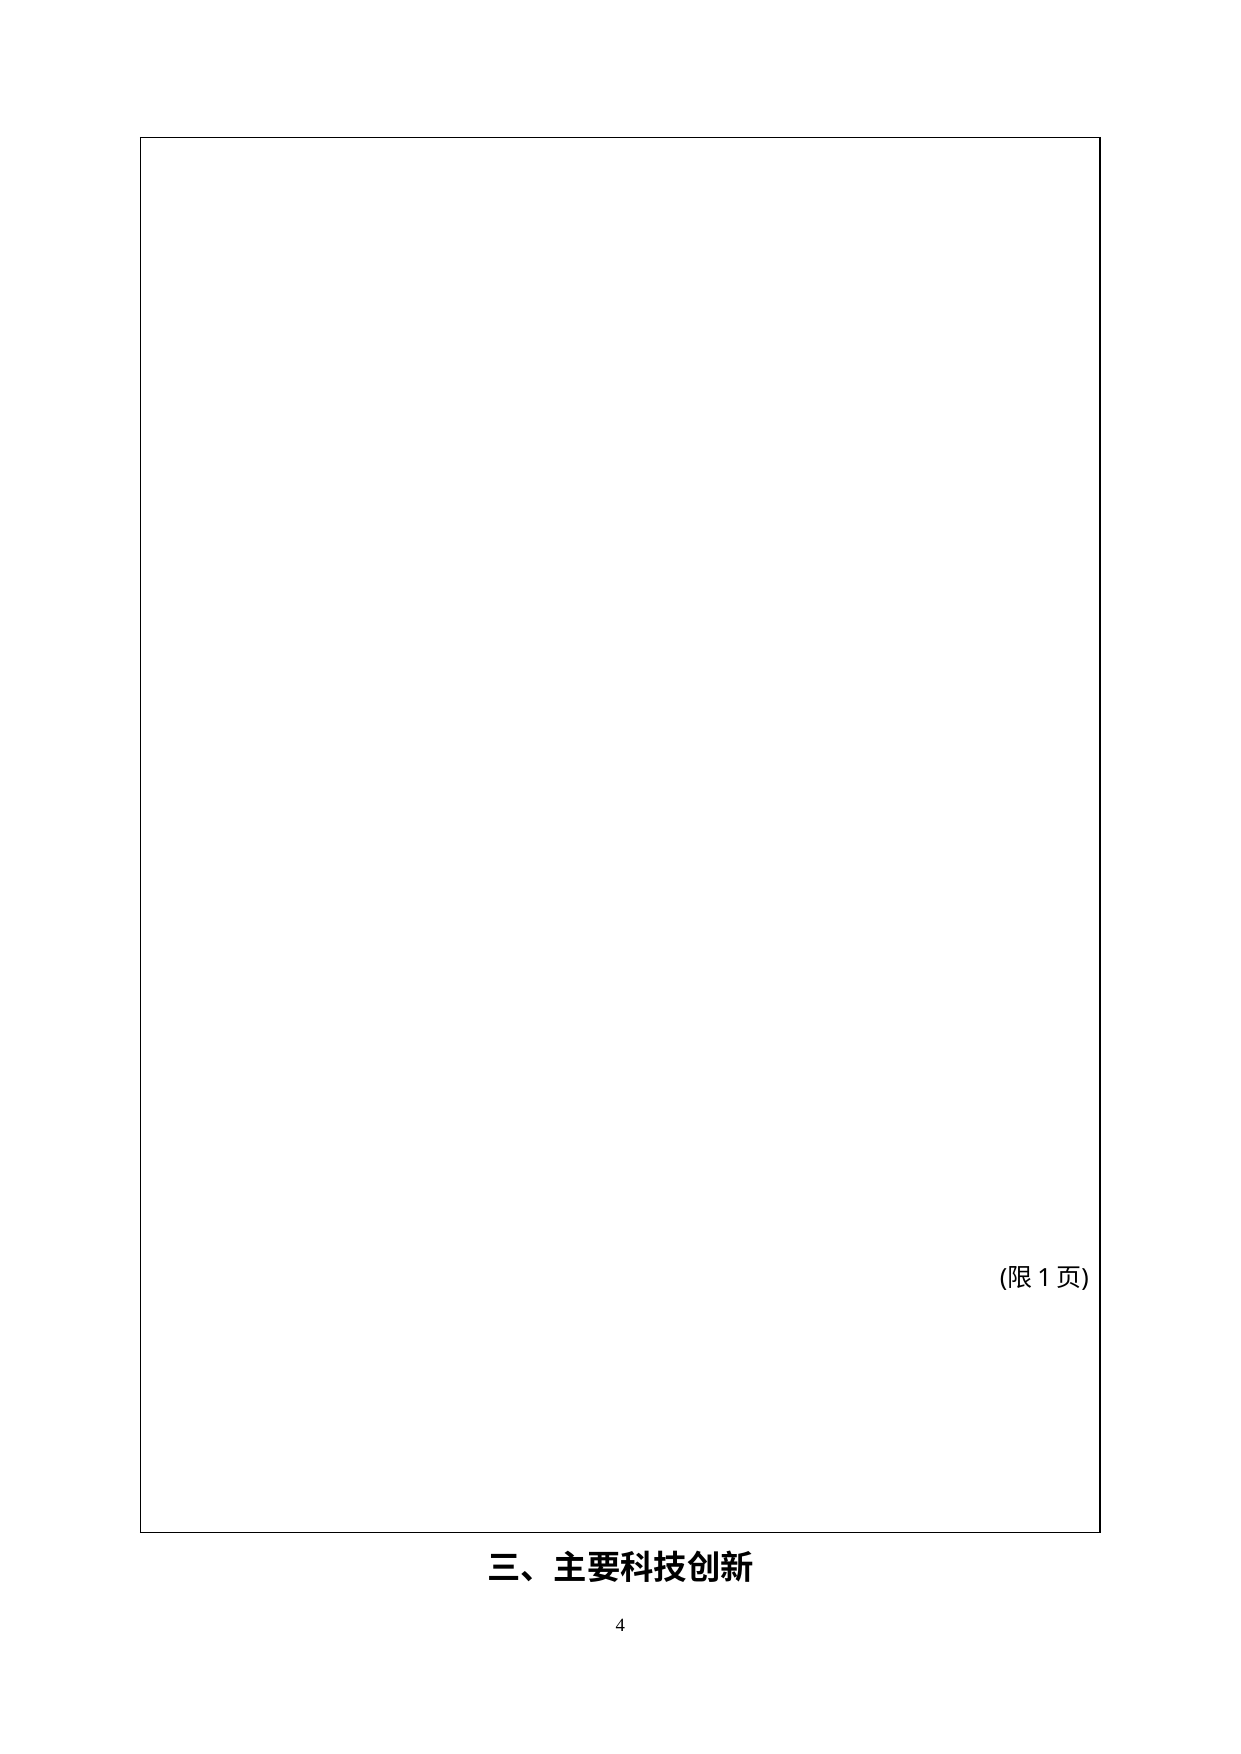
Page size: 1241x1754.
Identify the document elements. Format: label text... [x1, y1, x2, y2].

table_header (限1页) [141, 138, 1099, 1532]
text 三、主要科技创新 [148, 1533, 1092, 1598]
